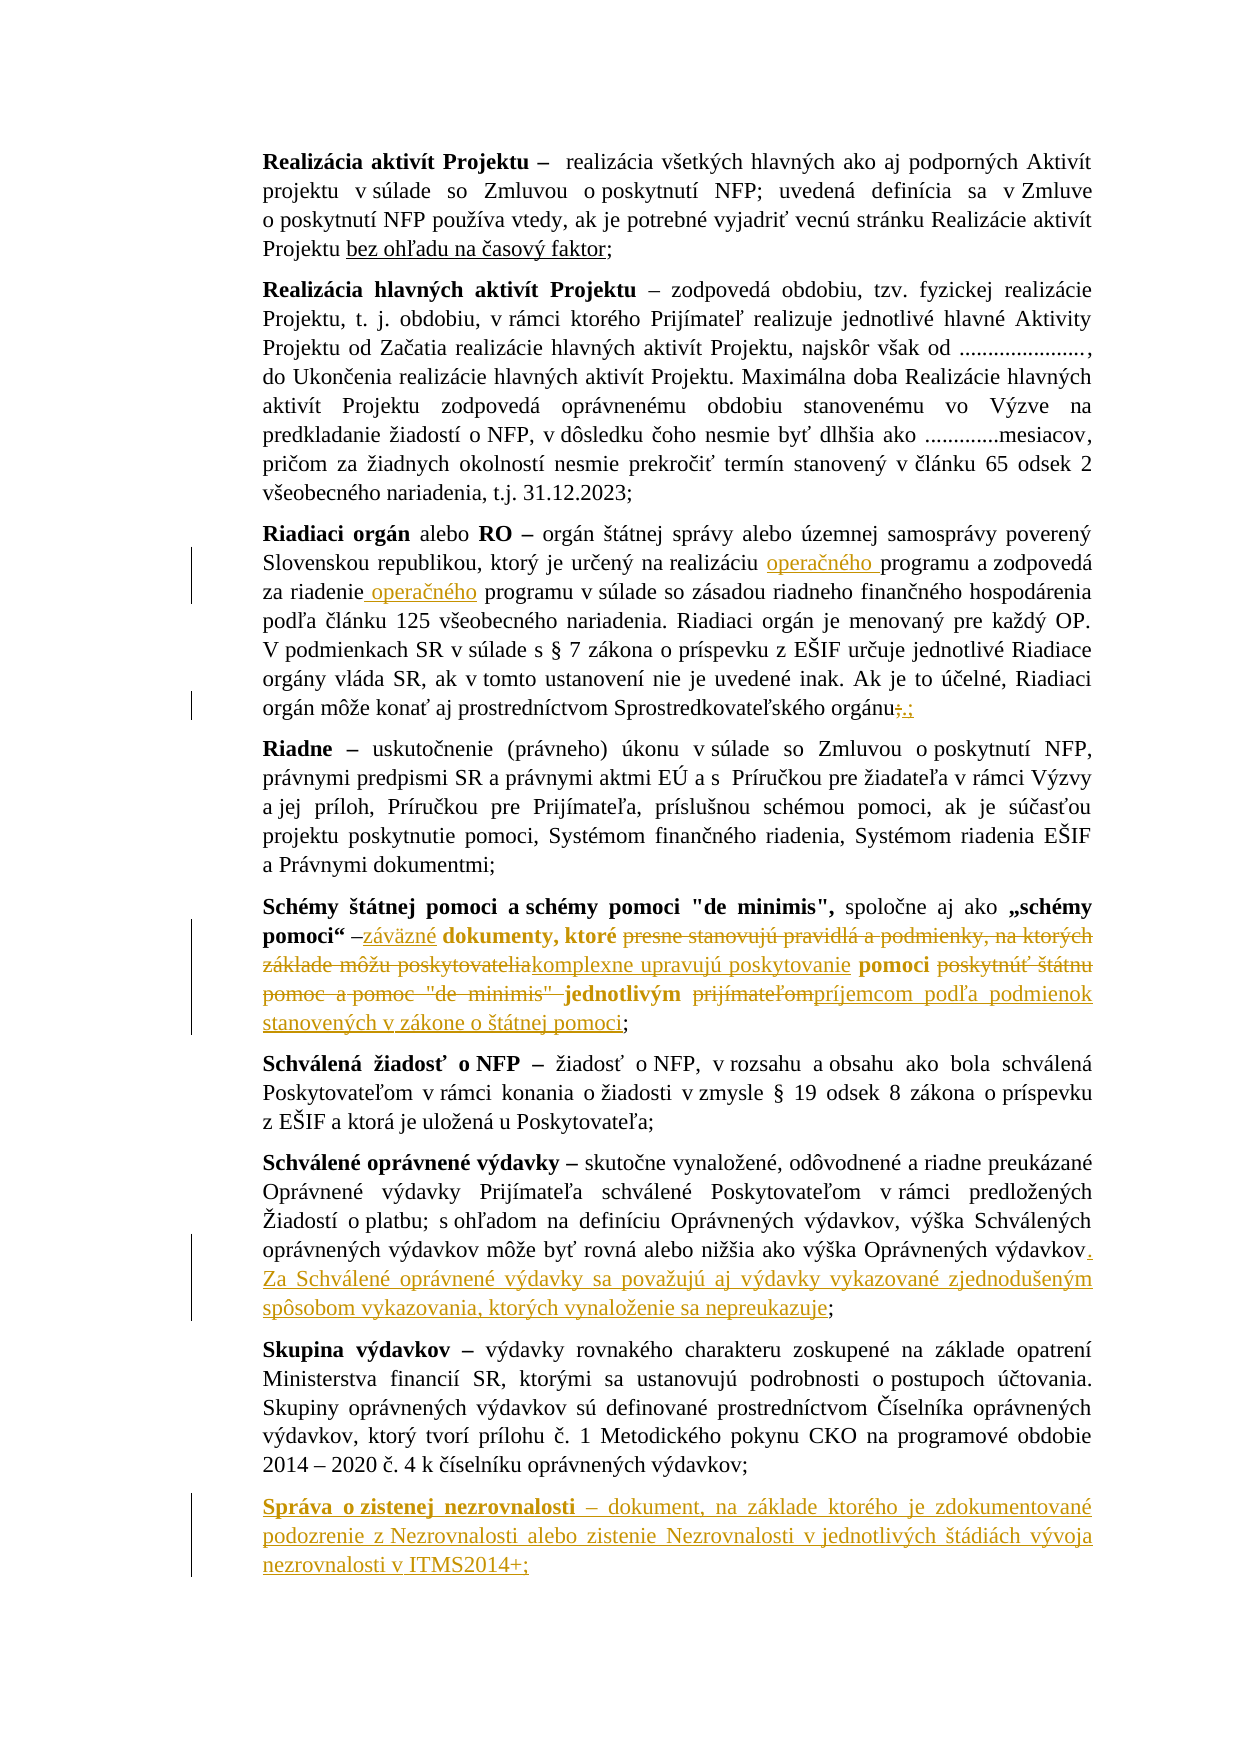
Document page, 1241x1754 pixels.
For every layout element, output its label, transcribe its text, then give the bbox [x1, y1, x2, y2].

list Realizácia aktivít Projektu – realizácia všetkých hlavných ako aj podporných Aktivít projektu v súlade so Zmluvou o poskytnutí NFP; uvedená definícia sa v Zmluve o poskytnutí NFP používa vtedy, ak je potrebné vyjadriť vecnú stránku Realizácie aktivít Projektu bez ohľadu na časový faktor; [262, 148, 1092, 261]
list Realizácia hlavných aktivít Projektu – zodpovedá obdobiu, tzv. fyzickej realizácie Projektu, t. j. obdobiu, v rámci ktorého Prijímateľ realizuje jednotlivé hlavné Aktivity Projektu od Začatia realizácie hlavných aktivít Projektu, najskôr však od ......................, do Ukončenia realizácie hlavných aktivít Projektu. Maximálna doba Realizácie hlavných aktivít Projektu zodpovedá oprávnenému obdobiu stanovenému vo Výzve na predkladanie žiadostí o NFP, v dôsledku čoho nesmie byť dlhšia ako .............mesiacov, pričom za žiadnych okolností nesmie prekročiť termín stanovený v článku 65 odsek 2 všeobecného nariadenia, t.j. 31.12.2023; [262, 276, 1092, 505]
list Schválené oprávnené výdavky – skutočne vynaložené, odôvodnené a riadne preukázané Oprávnené výdavky Prijímateľa schválené Poskytovateľom v rámci predložených Žiadostí o platbu; s ohľadom na definíciu Oprávnených výdavkov, výška Schválených oprávnených výdavkov môže byť rovná alebo nižšia ako výška Oprávnených výdavkov; [262, 1289, 1092, 1321]
list Skupina výdavkov – výdavky rovnakého charakteru zoskupené na základe opatrení Ministerstva financií SR, ktorými sa ustanovujú podrobnosti o postupoch účtovania. Skupiny oprávnených výdavkov sú definované prostredníctvom Číselníka oprávnených výdavkov, ktorý tvorí prílohu č. 1 Metodického pokynu CKO na programové obdobie 2014 – 2020 č. 4 k číselníku oprávnených výdavkov; [262, 1336, 1092, 1478]
list Schválená žiadosť o NFP – žiadosť o NFP, v rozsahu a obsahu ako bola schválená Poskytovateľom v rámci konania o žiadosti v zmysle § 19 odsek 8 zákona o príspevku z EŠIF a ktorá je uložená u Poskytovateľa; [262, 1050, 1092, 1134]
list Schválené oprávnené výdavky – skutočne vynaložené, odôvodnené a riadne preukázané Oprávnené výdavky Prijímateľa schválené Poskytovateľom v rámci predložených Žiadostí o platbu; s ohľadom na definíciu Oprávnených výdavkov, výška Schválených oprávnených výdavkov môže byť rovná alebo nižšia ako výška Oprávnených výdavkov; [262, 1149, 1092, 1288]
list Schémy štátnej pomoci a schémy pomoci "de minimis", spoločne aj ako „schémy pomoci“ – dokumenty, ktoré pomoci jednotlivým ; [262, 893, 1092, 1035]
list Riadne – uskutočnenie (právneho) úkonu v súlade so Zmluvou o poskytnutí NFP, právnymi predpismi SR a právnymi aktmi EÚ a s Príručkou pre žiadateľa v rámci Výzvy a jej príloh, Príručkou pre Prijímateľa, príslušnou schémou pomoci, ak je súčasťou projektu poskytnutie pomoci, Systémom finančného riadenia, Systémom riadenia EŠIF a Právnymi dokumentmi; [262, 735, 1092, 878]
list Riadiaci orgán alebo RO – orgán štátnej správy alebo územnej samosprávy poverený Slovenskou republikou, ktorý je určený na realizáciu programu a zodpovedá za riadenie programu v súlade so zásadou riadneho finančného hospodárenia podľa článku 125 všeobecného nariadenia. Riadiaci orgán je menovaný pre každý OP. V podmienkach SR v súlade s § 7 zákona o príspevku z EŠIF určuje jednotlivé Riadiace orgány vláda SR, ak v tomto ustanovení nie je uvedené inak. Ak je to účelné, Riadiaci orgán môže konať aj prostredníctvom Sprostredkovateľského orgánu [262, 520, 1092, 720]
